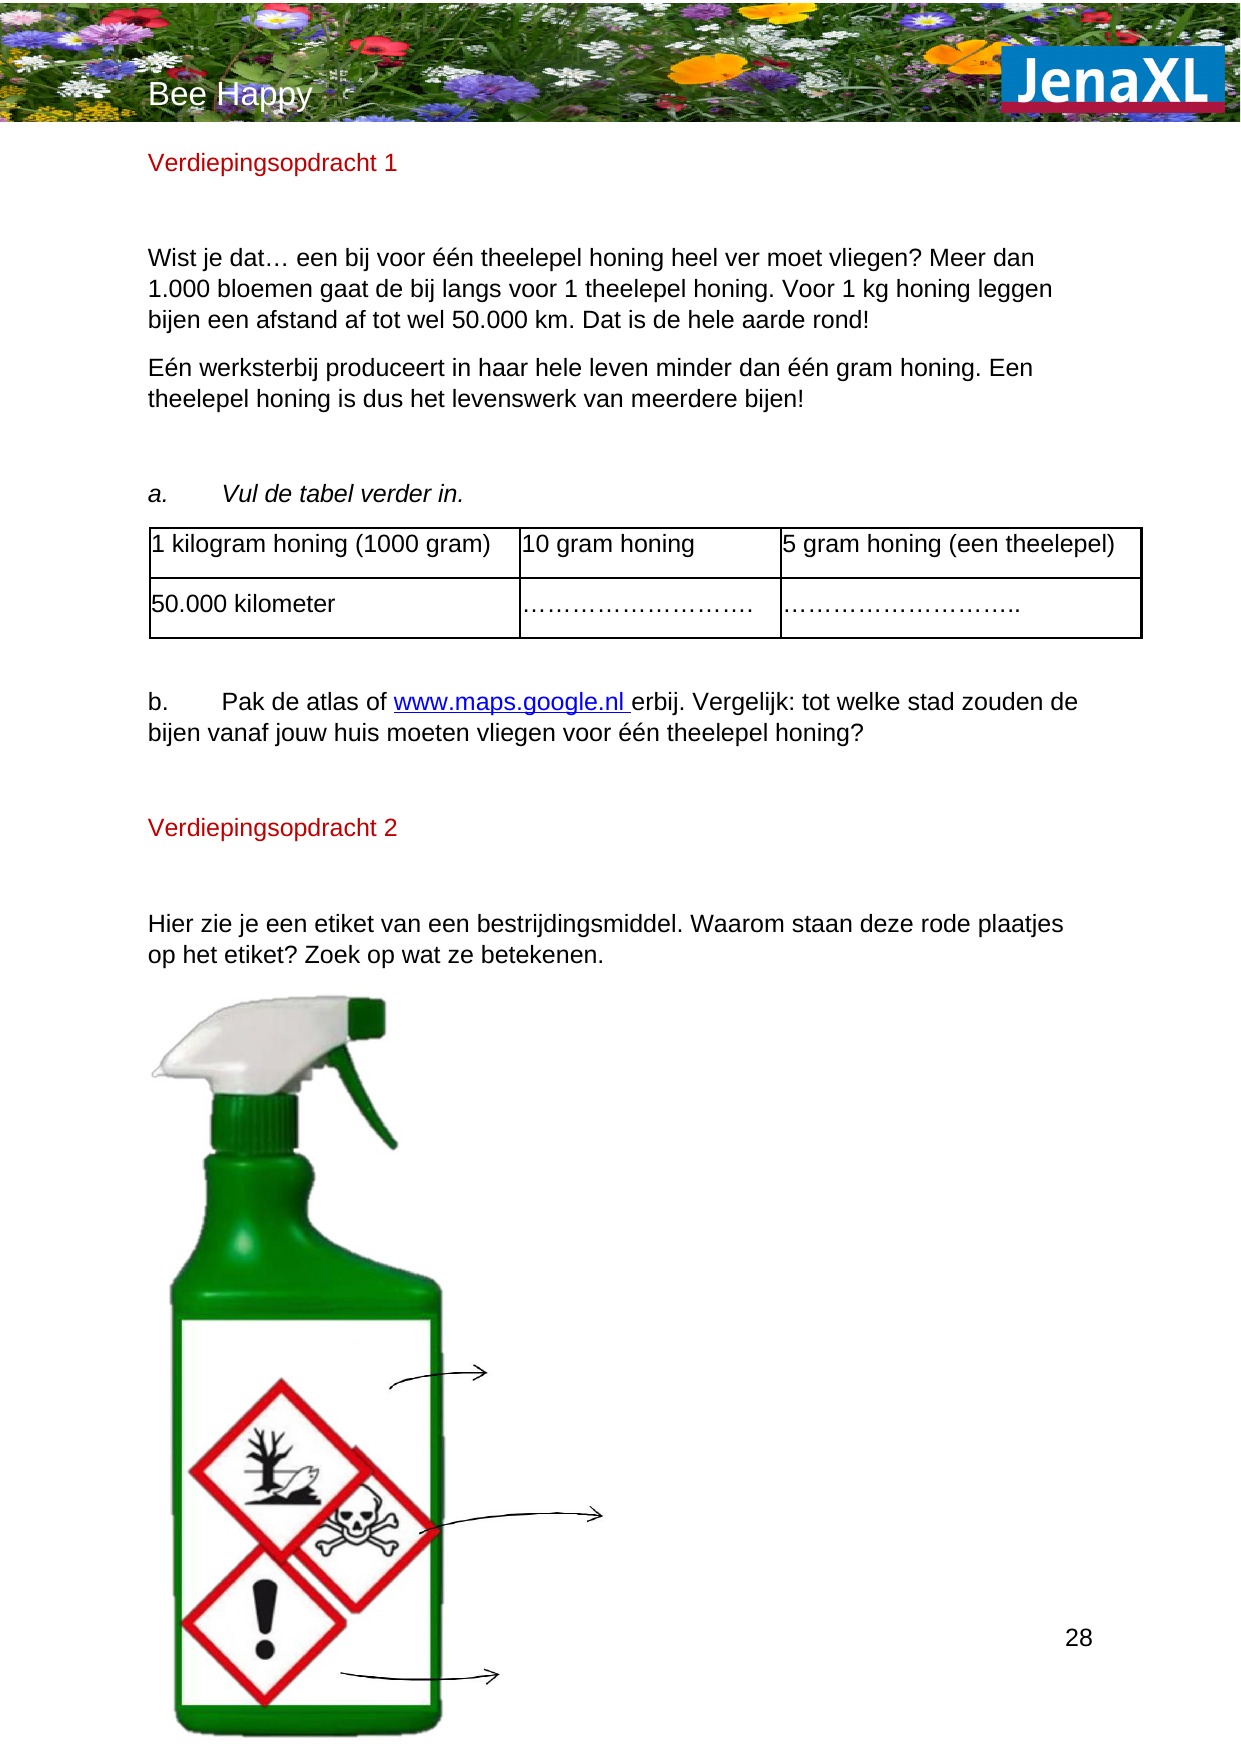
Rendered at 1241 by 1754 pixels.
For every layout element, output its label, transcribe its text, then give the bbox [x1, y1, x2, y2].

table_header 5 gram honing (een theelepel) [782, 529, 1140, 577]
table_header 1 kilogram honing (1000 gram) [151, 529, 519, 577]
text Hier zie je een etiket van een bestrijdingsmiddel. Waarom staan deze rode plaatjes op het etiket? Zoek op wat ze betekenen. [148, 909, 1093, 968]
text Wist je dat… een bij voor één theelepel honing heel ver moet vliegen? Meer dan 1.000 bloemen gaat de bij langs voor 1 theelepel honing. Voor 1 kg honing leggen bijen een afstand af tot wel 50.000 km. Dat is de hele aarde rond! [148, 243, 1093, 334]
table_header 10 gram honing [521, 529, 780, 577]
text Verdiepingsopdracht 1 [148, 148, 1093, 176]
text Verdiepingsopdracht 2 [148, 813, 1093, 842]
picture [147, 987, 604, 1740]
text Eén werksterbij produceert in haar hele leven minder dan één gram honing. Een theelepel honing is dus het levenswerk van meerdere bijen! [148, 353, 1093, 413]
table_cell ………………………. [521, 579, 780, 637]
table_cell ……………………….. [782, 579, 1140, 637]
table_cell 50.000 kilometer [151, 579, 519, 637]
text a. Vul de tabel verder in. [148, 479, 1093, 508]
text b. Pak de atlas of www.maps.google.nl erbij. Vergelijk: tot welke stad zouden de bijen vanaf jouw huis moeten vliegen voor één theelepel honing? [148, 687, 1093, 747]
picture [0, 3, 1241, 122]
